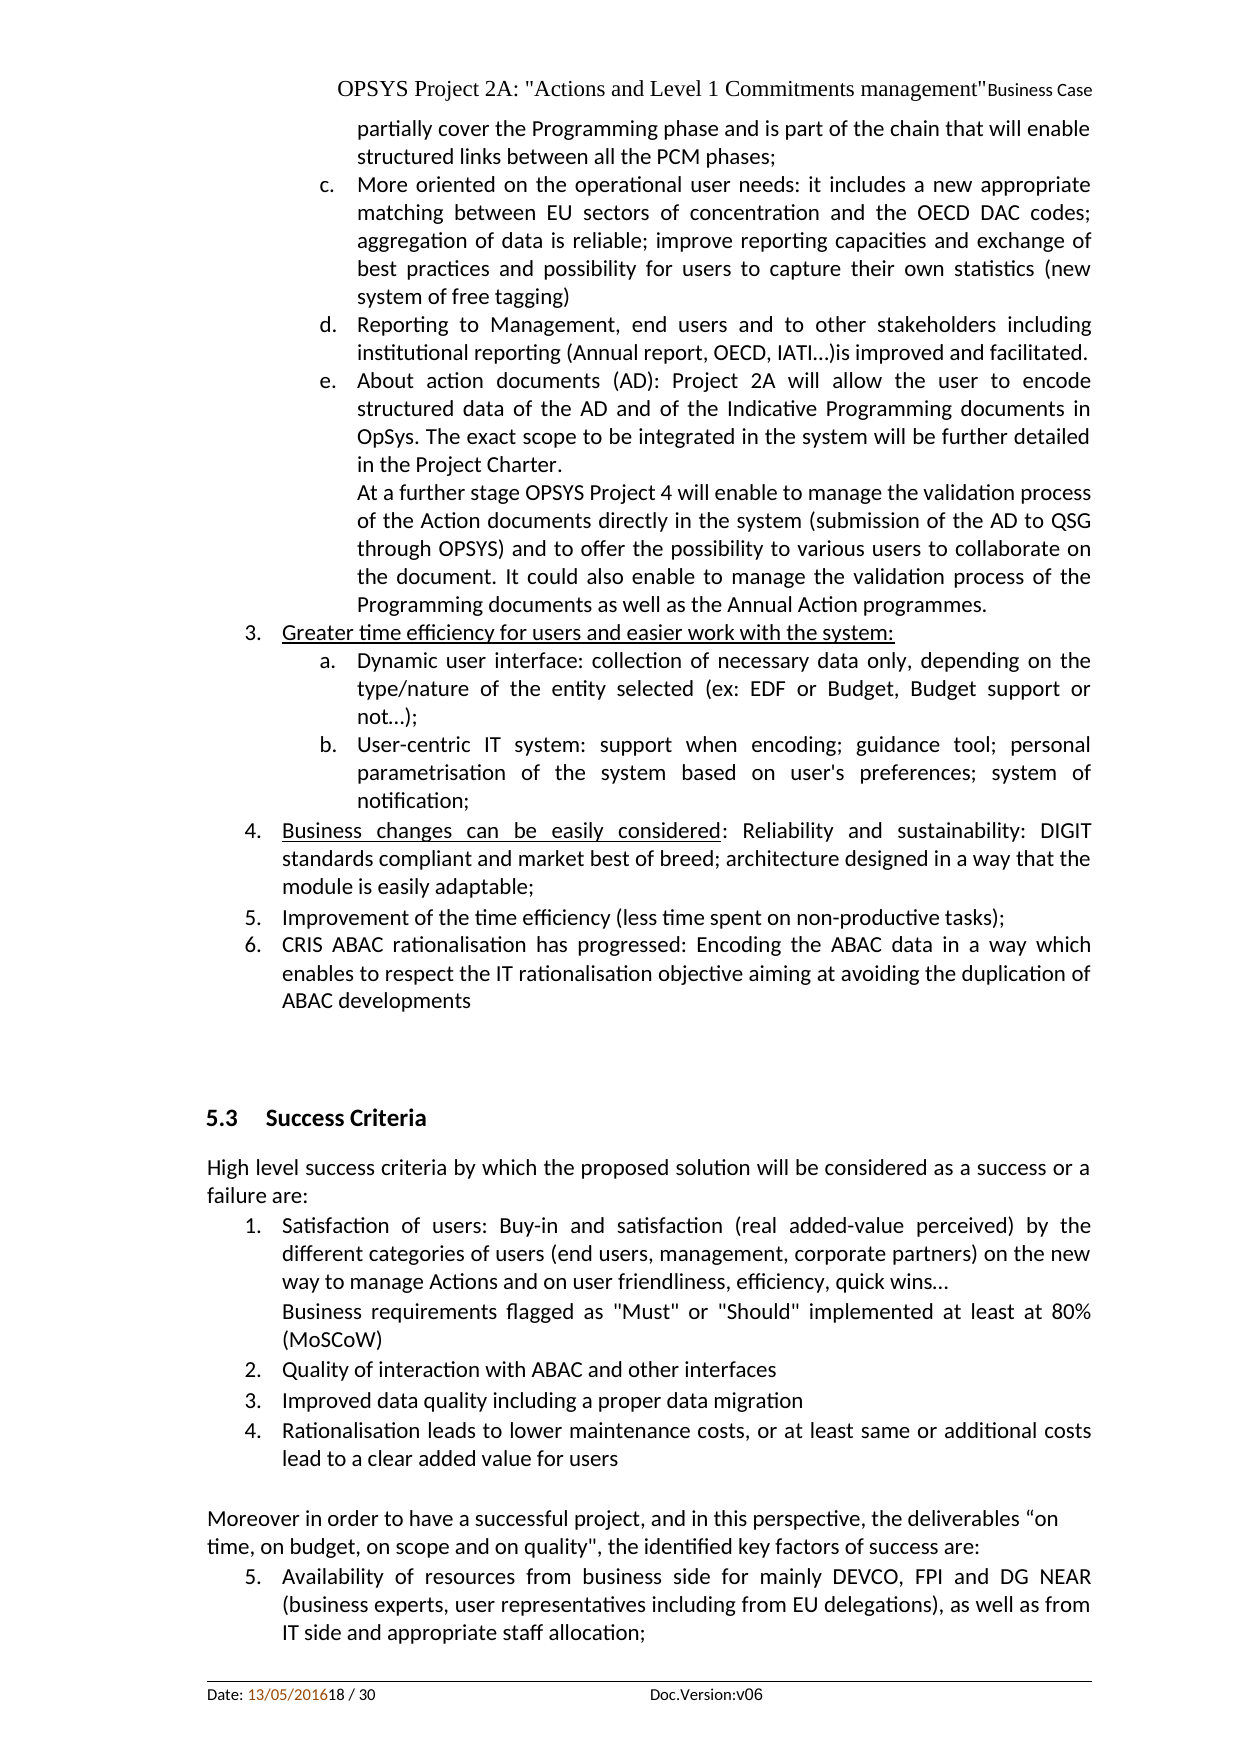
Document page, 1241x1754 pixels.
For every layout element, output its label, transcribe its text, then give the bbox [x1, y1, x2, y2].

text Moreover in order to have a successful project, and in this perspective, the deliverables “on time, on budget, on scope and on quality", the identified key factors of success are: [207, 1504, 1092, 1560]
list More oriented on the operational user needs: it includes a new appropriate matching between EU sectors of concentration and the OECD DAC codes; aggregation of data is reliable; improve reporting capacities and exchange of best practices and possibility for users to capture their own statistics (new system of free tagging) [319, 170, 1092, 310]
list Quality of interaction with ABAC and other interfaces [244, 1356, 1092, 1384]
list Dynamic user interface: collection of necessary data only, depending on the type/nature of the entity selected (ex: EDF or Budget, Budget support or not…); [319, 646, 1092, 730]
list Availability of resources from business side for mainly DEVCO, FPI and DG NEAR (business experts, user representatives including from EU delegations), as well as from IT side and appropriate staff allocation; [244, 1562, 1092, 1646]
list Improvement of the time efficiency (less time spent on non-productive tasks); [244, 903, 1092, 931]
text Business requirements flagged as "Must" or "Should" implemented at least at 80% (MoSCoW) [282, 1297, 1092, 1353]
list Greater time efficiency for users and easier work with the system: [244, 618, 1092, 646]
list User-centric IT system: support when encoding; guidance tool; personal parametrisation of the system based on user's preferences; system of notification; [319, 730, 1092, 814]
text High level success criteria by which the proposed solution will be considered as a success or a failure are: [207, 1153, 1092, 1209]
list Rationalisation leads to lower maintenance costs, or at least same or additional costs lead to a clear added value for users [244, 1416, 1092, 1472]
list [319, 114, 1092, 170]
list Satisfaction of users: Buy-in and satisfaction (real added-value perceived) by the different categories of users (end users, management, corporate partners) on the new way to manage Actions and on user friendliness, efficiency, quick wins… [244, 1211, 1092, 1295]
list At a further stage OPSYS Project 4 will enable to manage the validation process of the Action documents directly in the system (submission of the AD to QSG through OPSYS) and to offer the possibility to various users to collaborate on the document. It could also enable to manage the validation process of the Programming documents as well as the Annual Action programmes. [357, 478, 1092, 618]
list Reporting to Management, end users and to other stakeholders including institutional reporting (Annual report, OECD, IATI…)is improved and facilitated. [319, 310, 1092, 366]
list Business changes can be easily considered: Reliability and sustainability: DIGIT standards compliant and market best of breed; architecture designed in a way that the module is easily adaptable; [244, 816, 1092, 901]
list About action documents (AD): Project 2A will allow the user to encode structured data of the AD and of the Indicative Programming documents in OpSys. The exact scope to be integrated in the system will be further detailed in the Project Charter. [319, 366, 1092, 478]
list CRIS ABAC rationalisation has progressed: Encoding the ABAC data in a way which enables to respect the IT rationalisation objective aiming at avoiding the duplication of ABAC developments [244, 931, 1092, 1015]
list Improved data quality including a proper data migration [244, 1386, 1092, 1414]
subtitle Success Criteria [206, 1102, 1092, 1132]
